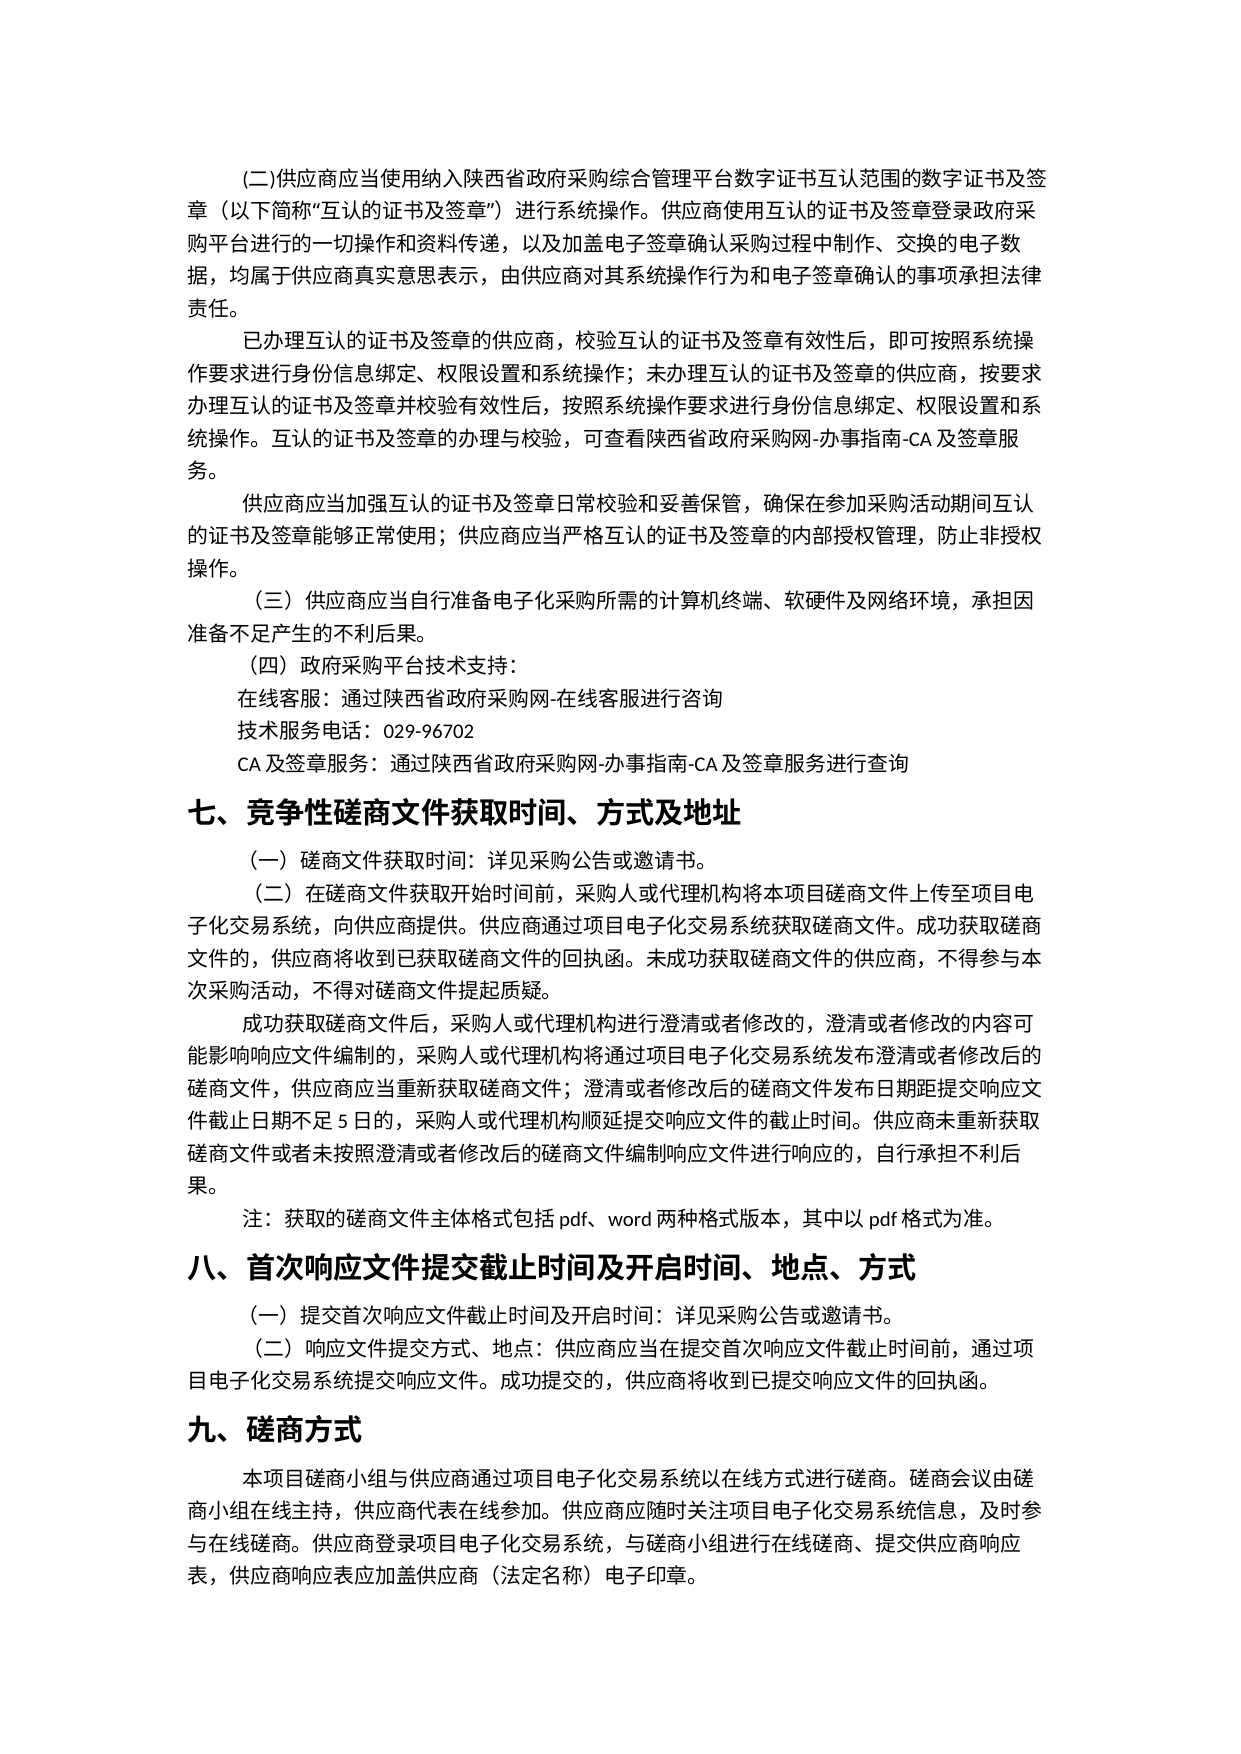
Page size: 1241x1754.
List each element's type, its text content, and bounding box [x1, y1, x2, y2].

text CA及签章服务：通过陕西省政府采购网-办事指南-CA及签章服务进行查询 [187, 747, 1053, 779]
text 七、竞争性磋商文件获取时间、方式及地址 [187, 779, 1053, 844]
text 已办理互认的证书及签章的供应商，校验互认的证书及签章有效性后，即可按照系统操作要求进行身份信息绑定、权限设置和系统操作；未办理互认的证书及签章的供应商，按要求办理互认的证书及签章并校验有效性后，按照系统操作要求进行身份信息绑定、权限设置和系统操作。互认的证书及签章的办理与校验，可查看陕西省政府采购网-办事指南-CA及签章服务。 [187, 324, 1053, 487]
text （二）在磋商文件获取开始时间前，采购人或代理机构将本项目磋商文件上传至项目电子化交易系统，向供应商提供。供应商通过项目电子化交易系统获取磋商文件。成功获取磋商文件的，供应商将收到已获取磋商文件的回执函。未成功获取磋商文件的供应商，不得参与本次采购活动，不得对磋商文件提起质疑。 [187, 877, 1053, 1007]
text （四）政府采购平台技术支持： [187, 649, 1053, 682]
text (二)供应商应当使用纳入陕西省政府采购综合管理平台数字证书互认范围的数字证书及签章（以下简称“互认的证书及签章”）进行系统操作。供应商使用互认的证书及签章登录政府采购平台进行的一切操作和资料传递，以及加盖电子签章确认采购过程中制作、交换的电子数据，均属于供应商真实意思表示，由供应商对其系统操作行为和电子签章确认的事项承担法律责任。 [187, 162, 1053, 324]
text 成功获取磋商文件后，采购人或代理机构进行澄清或者修改的，澄清或者修改的内容可能影响响应文件编制的，采购人或代理机构将通过项目电子化交易系统发布澄清或者修改后的磋商文件，供应商应当重新获取磋商文件；澄清或者修改后的磋商文件发布日期距提交响应文件截止日期不足5日的，采购人或代理机构顺延提交响应文件的截止时间。供应商未重新获取磋商文件或者未按照澄清或者修改后的磋商文件编制响应文件进行响应的，自行承担不利后果。 [187, 1007, 1053, 1202]
text 九、磋商方式 [187, 1397, 1053, 1462]
text （一）磋商文件获取时间：详见采购公告或邀请书。 [187, 844, 1053, 877]
text 在线客服：通过陕西省政府采购网-在线客服进行咨询 [187, 682, 1053, 714]
text （一）提交首次响应文件截止时间及开启时间：详见采购公告或邀请书。 [187, 1299, 1053, 1332]
text 技术服务电话：029-96702 [187, 714, 1053, 747]
text 本项目磋商小组与供应商通过项目电子化交易系统以在线方式进行磋商。磋商会议由磋商小组在线主持，供应商代表在线参加。供应商应随时关注项目电子化交易系统信息，及时参与在线磋商。供应商登录项目电子化交易系统，与磋商小组进行在线磋商、提交供应商响应表，供应商响应表应加盖供应商（法定名称）电子印章。 [187, 1462, 1053, 1592]
text 八、首次响应文件提交截止时间及开启时间、地点、方式 [187, 1234, 1053, 1299]
text （二）响应文件提交方式、地点：供应商应当在提交首次响应文件截止时间前，通过项目电子化交易系统提交响应文件。成功提交的，供应商将收到已提交响应文件的回执函。 [187, 1332, 1053, 1397]
text 注：获取的磋商文件主体格式包括pdf、word两种格式版本，其中以pdf格式为准。 [187, 1202, 1053, 1234]
text （三）供应商应当自行准备电子化采购所需的计算机终端、软硬件及网络环境，承担因准备不足产生的不利后果。 [187, 584, 1053, 649]
text 供应商应当加强互认的证书及签章日常校验和妥善保管，确保在参加采购活动期间互认的证书及签章能够正常使用；供应商应当严格互认的证书及签章的内部授权管理，防止非授权操作。 [187, 487, 1053, 584]
